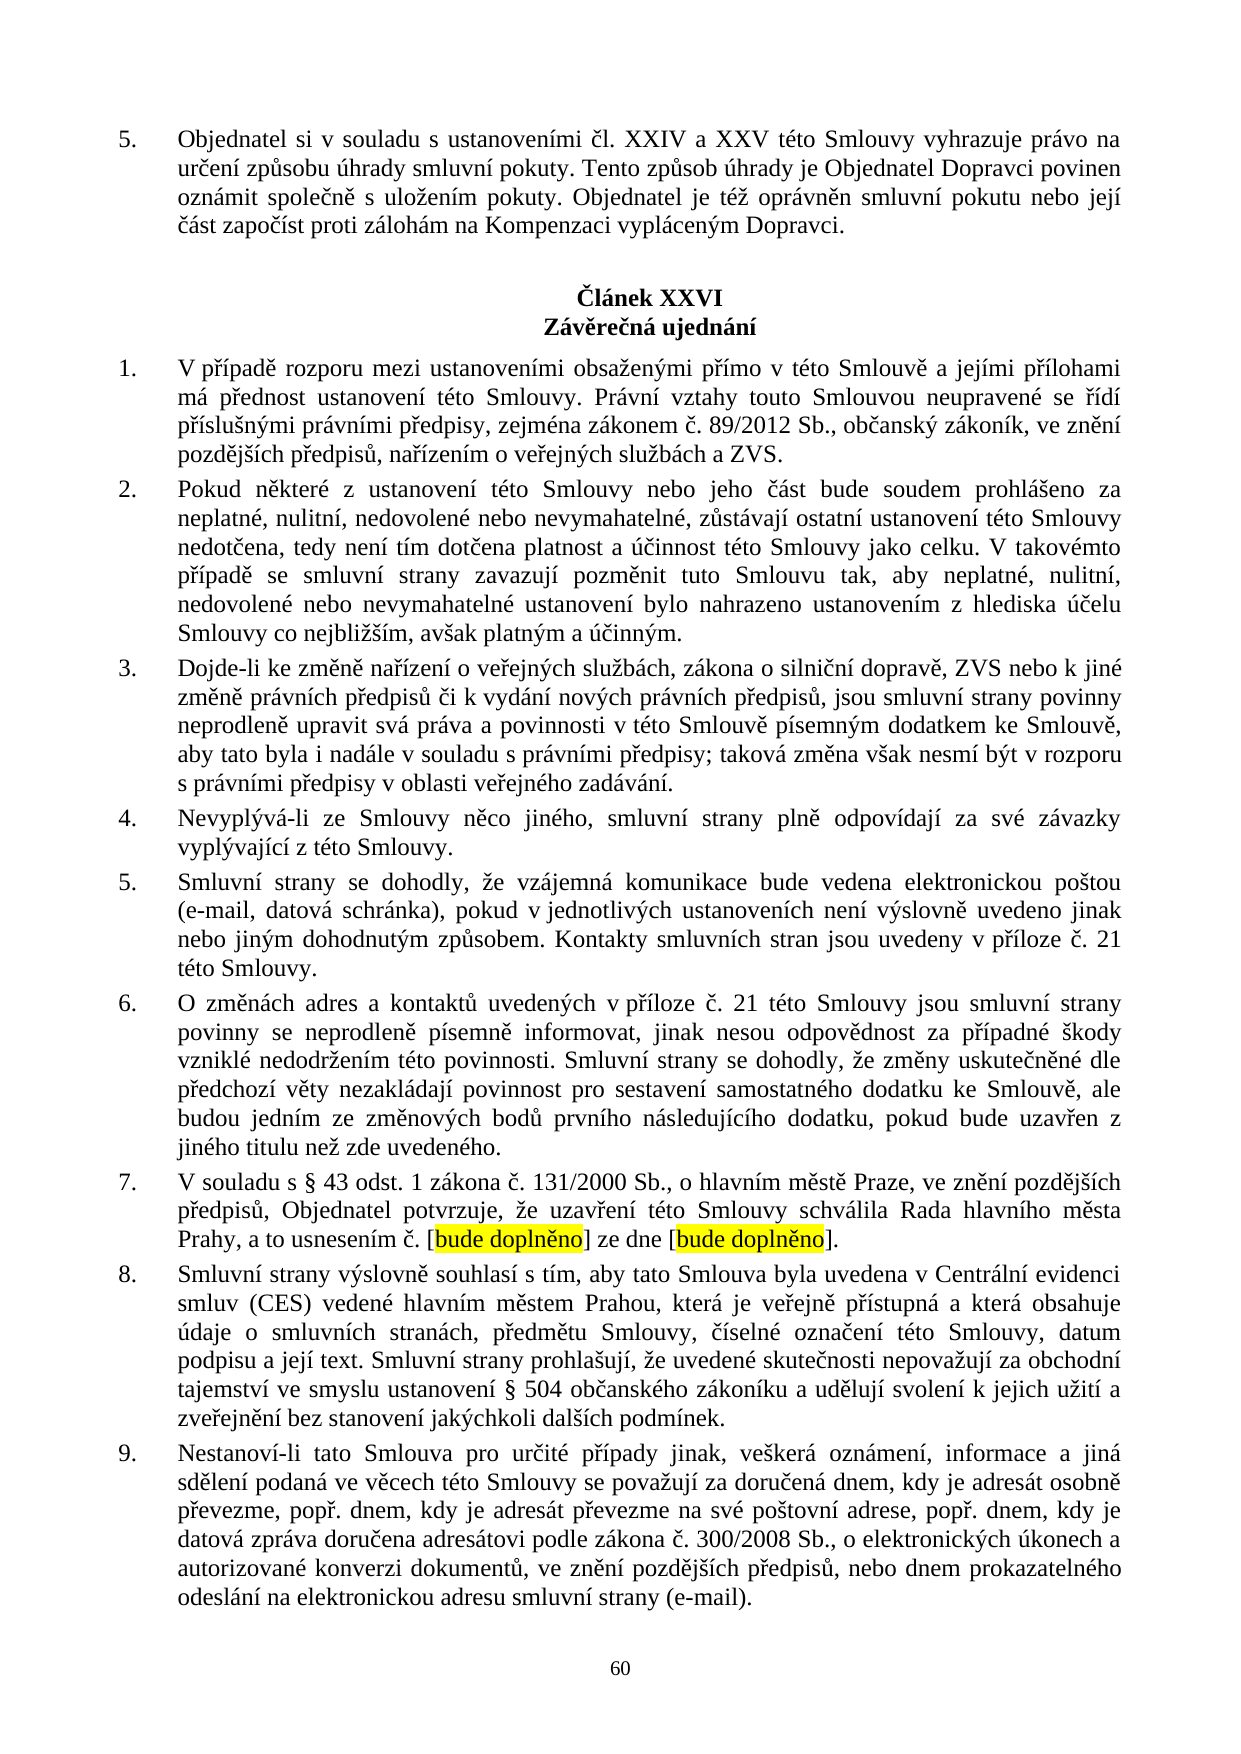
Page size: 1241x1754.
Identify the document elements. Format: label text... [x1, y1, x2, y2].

list V případě rozporu mezi ustanoveními obsaženými přímo v této Smlouvě a jejími přílohami má přednost ustanovení této Smlouvy. Právní vztahy touto Smlouvou neupravené se řídí příslušnými právními předpisy, zejména zákonem č. 89/2012 Sb., občanský zákoník, ve znění pozdějších předpisů, nařízením o veřejných službách a ZVS. [118, 353, 1122, 468]
list Dojde-li ke změně nařízení o veřejných službách, zákona o silniční dopravě, ZVS nebo k jiné změně právních předpisů či k vydání nových právních předpisů, jsou smluvní strany povinny neprodleně upravit svá práva a povinnosti v této Smlouvě písemným dodatkem ke Smlouvě, aby tato byla i nadále v souladu s právními předpisy; taková změna však nesmí být v rozporu s právními předpisy v oblasti veřejného zadávání. [118, 653, 1122, 797]
list Smluvní strany se dohodly, že vzájemná komunikace bude vedena elektronickou poštou (e-mail, datová schránka), pokud v jednotlivých ustanoveních není výslovně uvedeno jinak nebo jiným dohodnutým způsobem. Kontakty smluvních stran jsou uvedeny v příloze č. 21 této Smlouvy. [118, 867, 1122, 982]
list Smluvní strany výslovně souhlasí s tím, aby tato Smlouva byla uvedena v Centrální evidenci smluv (CES) vedené hlavním městem Prahou, která je veřejně přístupná a která obsahuje údaje o smluvních stranách, předmětu Smlouvy, číselné označení této Smlouvy, datum podpisu a její text. Smluvní strany prohlašují, že uvedené skutečnosti nepovažují za obchodní tajemství ve smyslu ustanovení § 504 občanského zákoníku a udělují svolení k jejich užití a zveřejnění bez stanovení jakýchkoli dalších podmínek. [118, 1259, 1122, 1432]
text Článek XXVI [177, 283, 1122, 312]
list Objednatel si v souladu s ustanoveními čl. XXIV a XXV této Smlouvy vyhrazuje právo na určení způsobu úhrady smluvní pokuty. Tento způsob úhrady je Objednatel Dopravci povinen oznámit společně s uložením pokuty. Objednatel je též oprávněn smluvní pokutu nebo její část započíst proti zálohám na Kompenzaci vypláceným Dopravci. [118, 124, 1122, 239]
list V souladu s § 43 odst. 1 zákona č. 131/2000 Sb., o hlavním městě Praze, ve znění pozdějších předpisů, Objednatel potvrzuje, že uzavření této Smlouvy schválila Rada hlavního města Prahy, a to usnesením č. [bude doplněno] ze dne [bude doplněno]. [118, 1167, 1122, 1253]
list Nevyplývá-li ze Smlouvy něco jiného, smluvní strany plně odpovídají za své závazky vyplývající z této Smlouvy. [118, 803, 1122, 860]
list Pokud některé z ustanovení této Smlouvy nebo jeho část bude soudem prohlášeno za neplatné, nulitní, nedovolené nebo nevymahatelné, zůstávají ostatní ustanovení této Smlouvy nedotčena, tedy není tím dotčena platnost a účinnost této Smlouvy jako celku. V takovémto případě se smluvní strany zavazují pozměnit tuto Smlouvu tak, aby neplatné, nulitní, nedovolené nebo nevymahatelné ustanovení bylo nahrazeno ustanovením z hlediska účelu Smlouvy co nejbližším, avšak platným a účinným. [118, 474, 1122, 647]
list O změnách adres a kontaktů uvedených v příloze č. 21 této Smlouvy jsou smluvní strany povinny se neprodleně písemně informovat, jinak nesou odpovědnost za případné škody vzniklé nedodržením této povinnosti. Smluvní strany se dohodly, že změny uskutečněné dle předchozí věty nezakládají povinnost pro sestavení samostatného dodatku ke Smlouvě, ale budou jedním ze změnových bodů prvního následujícího dodatku, pokud bude uzavřen z jiného titulu než zde uvedeného. [118, 988, 1122, 1160]
list Nestanoví-li tato Smlouva pro určité případy jinak, veškerá oznámení, informace a jiná sdělení podaná ve věcech této Smlouvy se považují za doručená dnem, kdy je adresát osobně převezme, popř. dnem, kdy je adresát převezme na své poštovní adrese, popř. dnem, kdy je datová zpráva doručena adresátovi podle zákona č. 300/2008 Sb., o elektronických úkonech a autorizované konverzi dokumentů, ve znění pozdějších předpisů, nebo dnem prokazatelného odeslání na elektronickou adresu smluvní strany (e-mail). [118, 1438, 1122, 1610]
text Závěrečná ujednání [177, 312, 1122, 340]
